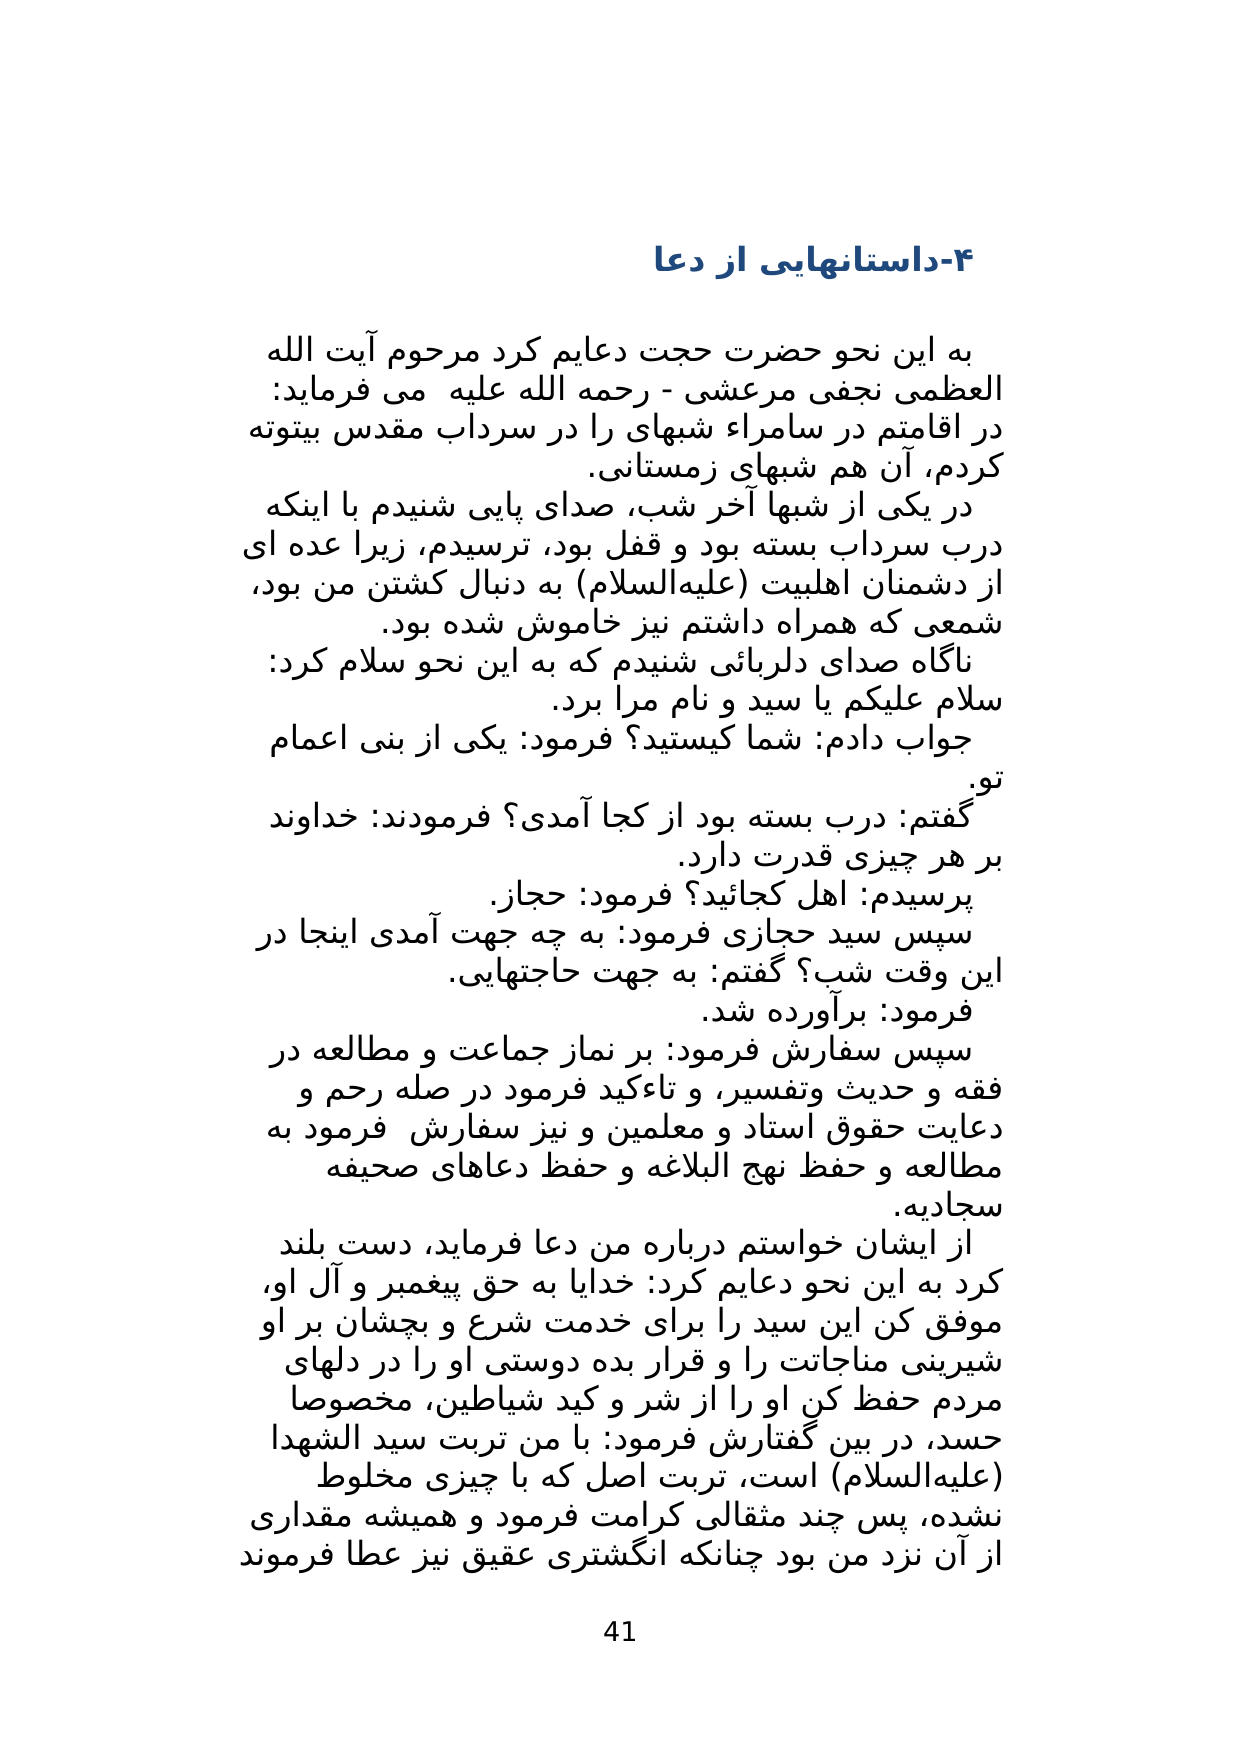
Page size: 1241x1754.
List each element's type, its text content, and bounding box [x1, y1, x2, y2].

text ناگاه صداى دلربائى شنيدم كه به اين نحو سلام كرد: سلام عليكم يا سيد و نام مرا برد. [236, 641, 1004, 719]
subtitle ۴-داستانهايى از دعا [236, 241, 1004, 279]
text پرسيدم: اهل كجائيد؟ فرمود: حجاز. [236, 874, 1004, 913]
text سپس سفارش فرمود: بر نماز جماعت و مطالعه در فقه و حديث وتفسير، و تاءكيد فرمود در صله رحم و دعايت حقوق استاد و معلمين و نيز سفارش ‍ فرمود به مطالعه و حفظ نهج البلاغه و حفظ دعاهاى صحيفه سجاديه. [236, 1029, 1004, 1224]
text سپس سيد حجازى فرمود: به چه جهت آمدى اينجا در اين وقت شب؟ گفتم: به جهت حاجتهايى. [236, 913, 1004, 991]
text گفتم: درب بسته بود از كجا آمدى؟ فرمودند: خداوند بر هر چيزى قدرت دارد. [236, 796, 1004, 874]
text جواب دادم: شما كيستيد؟ فرمود: يكى از بنى اعمام تو. [236, 719, 1004, 796]
text در يكى از شبها آخر شب، صداى پايى شنيدم با اينكه درب سرداب بسته بود و قفل بود، ترسيدم، زيرا عده اى از دشمنان اهلبيت (عليه‌السلام) به دنبال كشتن من بود، شمعى كه همراه داشتم نيز خاموش شده بود. [236, 486, 1004, 641]
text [236, 1224, 1004, 1573]
text فرمود: برآورده شد. [236, 991, 1004, 1029]
text به اين نحو حضرت حجت دعايم كرد مرحوم آيت الله العظمى نجفى مرعشى - رحمه الله عليه مى فرمايد: در اقامتم در سامراء شبهاى را در سرداب مقدس بيتوته كردم، آن هم شبهاى زمستانى. [236, 330, 1004, 486]
